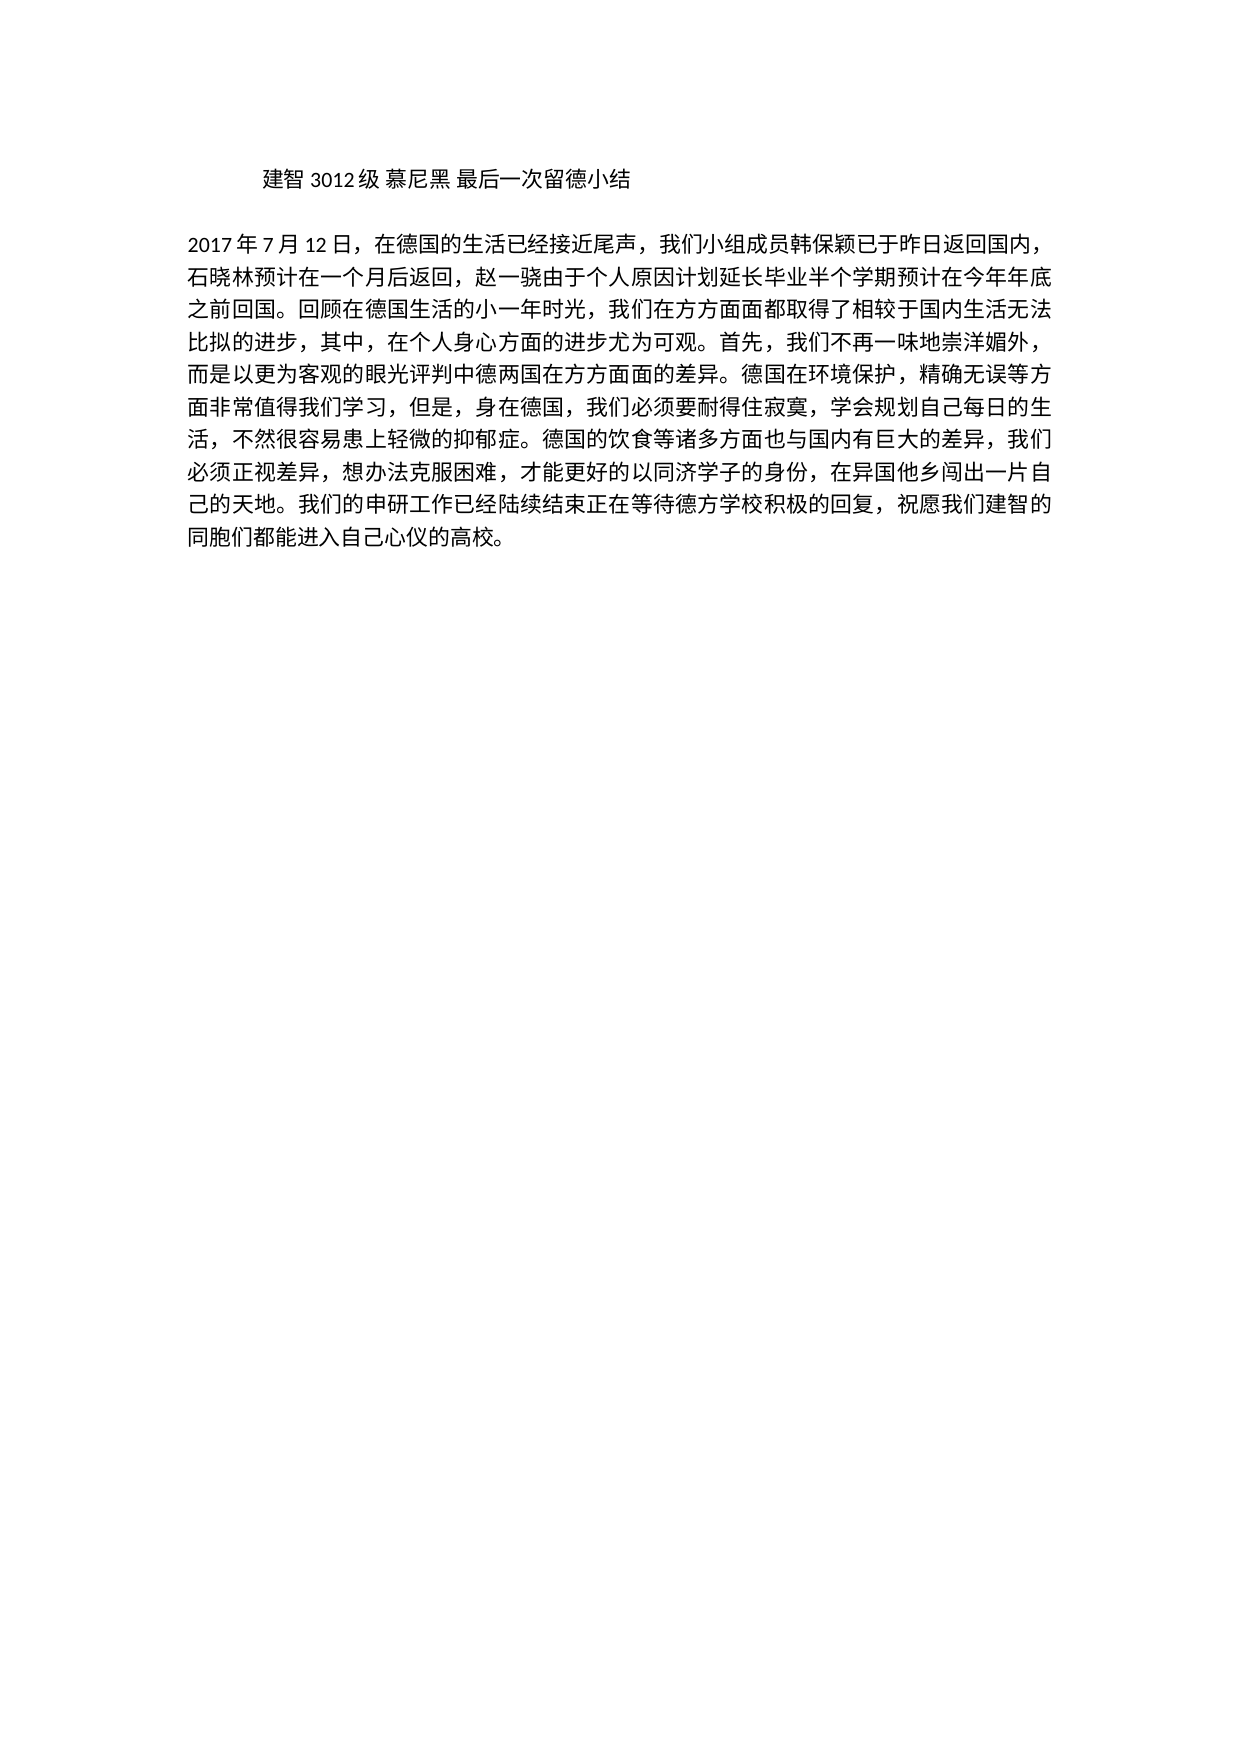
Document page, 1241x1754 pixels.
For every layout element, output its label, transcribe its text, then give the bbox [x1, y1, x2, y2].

text 2017年7月12日，在德国的生活已经接近尾声，我们小组成员韩保颖已于昨日返回国内，石晓林预计在一个月后返回，赵一骁由于个人原因计划延长毕业半个学期预计在今年年底之前回国。回顾在德国生活的小一年时光，我们在方方面面都取得了相较于国内生活无法比拟的进步，其中，在个人身心方面的进步尤为可观。首先，我们不再一味地崇洋媚外，而是以更为客观的眼光评判中德两国在方方面面的差异。德国在环境保护，精确无误等方面非常值得我们学习，但是，身在德国，我们必须要耐得住寂寞，学会规划自己每日的生活，不然很容易患上轻微的抑郁症。德国的饮食等诸多方面也与国内有巨大的差异，我们必须正视差异，想办法克服困难，才能更好的以同济学子的身份，在异国他乡闯出一片自己的天地。我们的申研工作已经陆续结束正在等待德方学校积极的回复，祝愿我们建智的同胞们都能进入自己心仪的高校。 [187, 227, 1053, 552]
text 建智3012级 慕尼黑 最后一次留德小结 [187, 162, 1053, 194]
